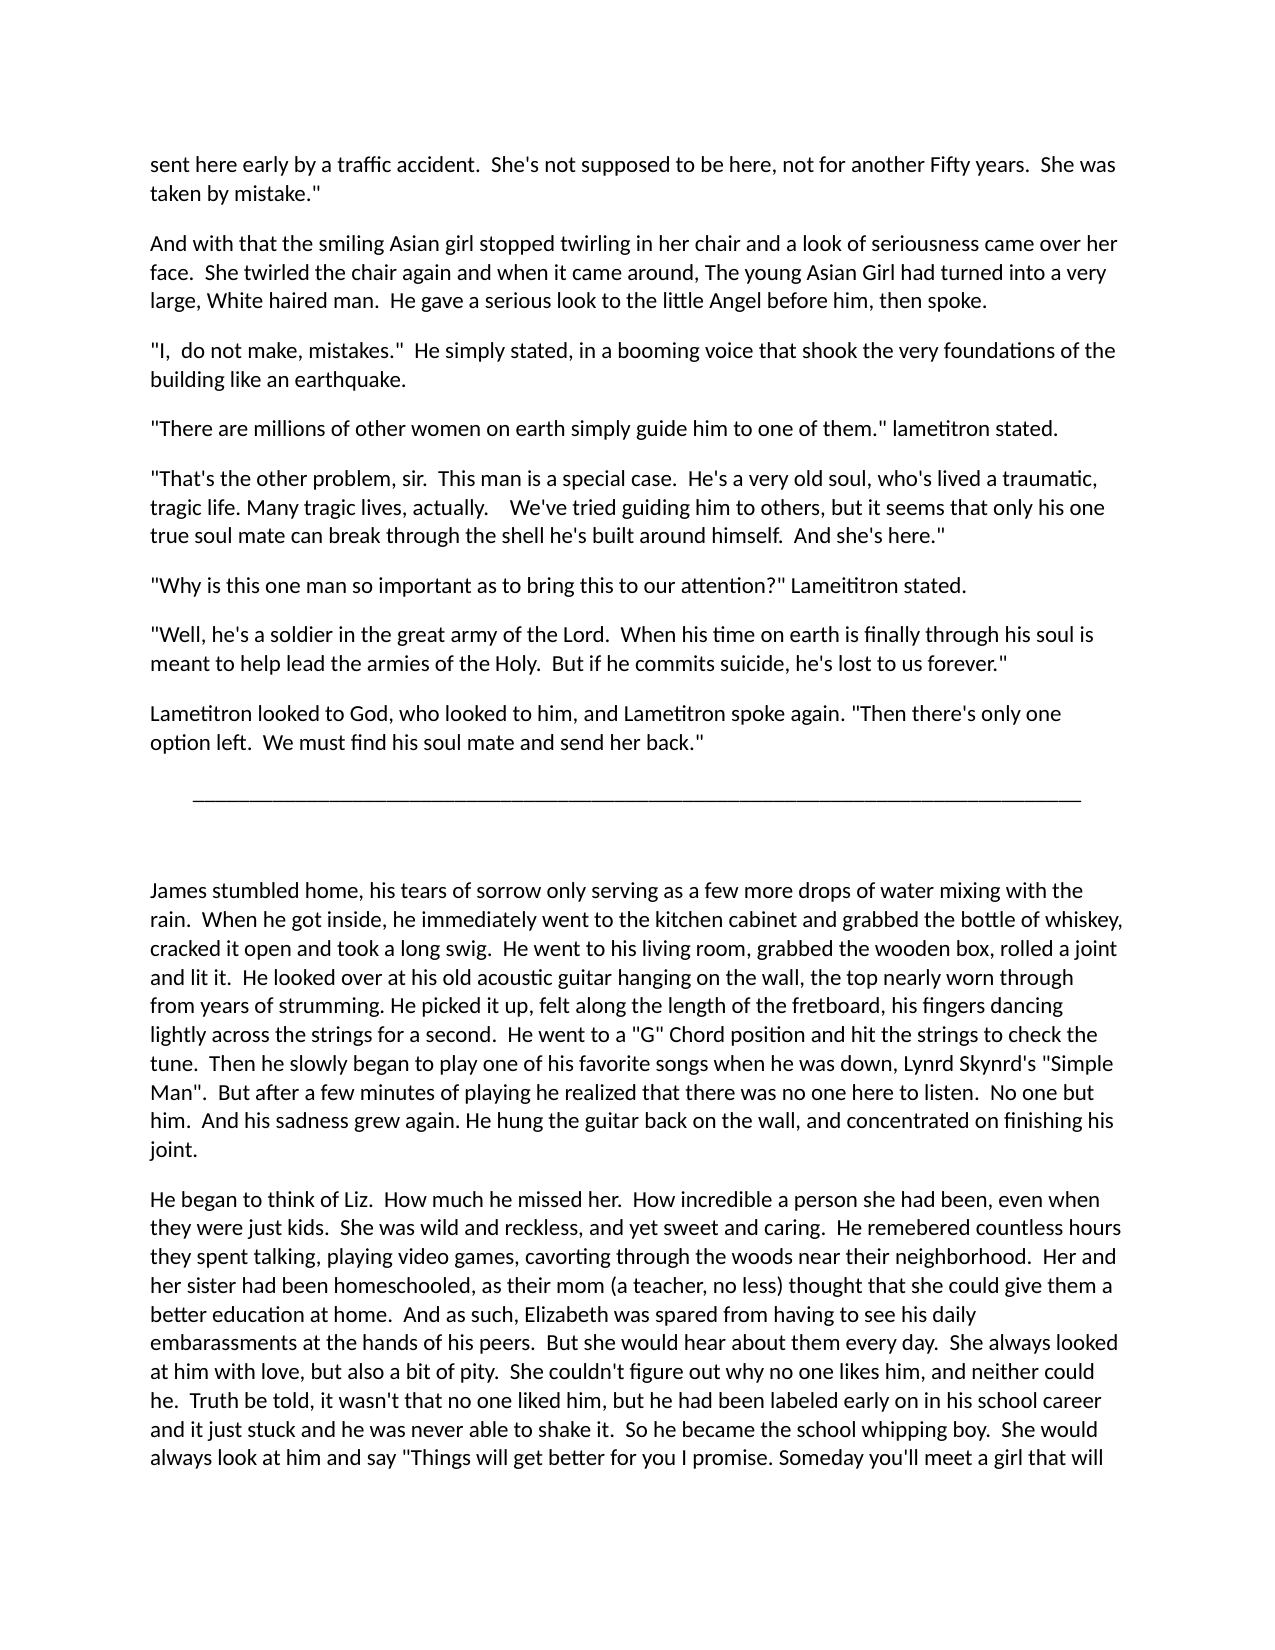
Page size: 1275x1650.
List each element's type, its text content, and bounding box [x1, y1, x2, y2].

text "I, do not make, mistakes." He simply stated, in a booming voice that shook the very foundations of the building like an earthquake. [150, 335, 1125, 393]
text "That's the other problem, sir. This man is a special case. He's a very old soul, who's lived a traumatic, tragic life. Many tragic lives, actually. We've tried guiding him to others, but it seems that only his one true soul mate can break through the shell he's built around himself. And she's here." [150, 463, 1125, 549]
text "Why is this one man so important as to bring this to our attention?" Lameititron stated. [150, 570, 1125, 599]
text James stumbled home, his tears of sorrow only serving as a few more drops of water mixing with the rain. When he got inside, he immediately went to the kitchen cabinet and grabbed the bottle of whiskey, cracked it open and took a long swig. He went to his living room, grabbed the wooden box, rolled a joint and lit it. He looked over at his old acoustic guitar hanging on the wall, the top nearly worn through from years of strumming. He picked it up, felt along the length of the fretboard, his fingers dancing lightly across the strings for a second. He went to a "G" Chord position and hit the strings to check the tune. Then he slowly began to play one of his favorite songs when he was down, Lynrd Skynrd's "Simple Man". But after a few minutes of playing he realized that there was no one here to listen. No one but him. And his sadness grew again. He hung the guitar back on the wall, and concentrated on finishing his joint. [150, 876, 1125, 1163]
text "Well, he's a soldier in the great army of the Lord. When his time on earth is finally through his soul is meant to help lead the armies of the Holy. But if he commits suicide, he's lost to us forever." [150, 620, 1125, 677]
text "There are millions of other women on earth simply guide him to one of them." lametitron stated. [150, 414, 1125, 442]
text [150, 1184, 1125, 1472]
text ______________________________________________________________________________ [150, 777, 1125, 805]
text Lametitron looked to God, who looked to him, and Lametitron spoke again. "Then there's only one option left. We must find his soul mate and send her back." [150, 698, 1125, 756]
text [150, 150, 1125, 207]
text And with that the smiling Asian girl stopped twirling in her chair and a look of seriousness came over her face. She twirled the chair again and when it came around, The young Asian Girl had turned into a very large, White haired man. He gave a serious look to the little Angel before him, then spoke. [150, 228, 1125, 314]
